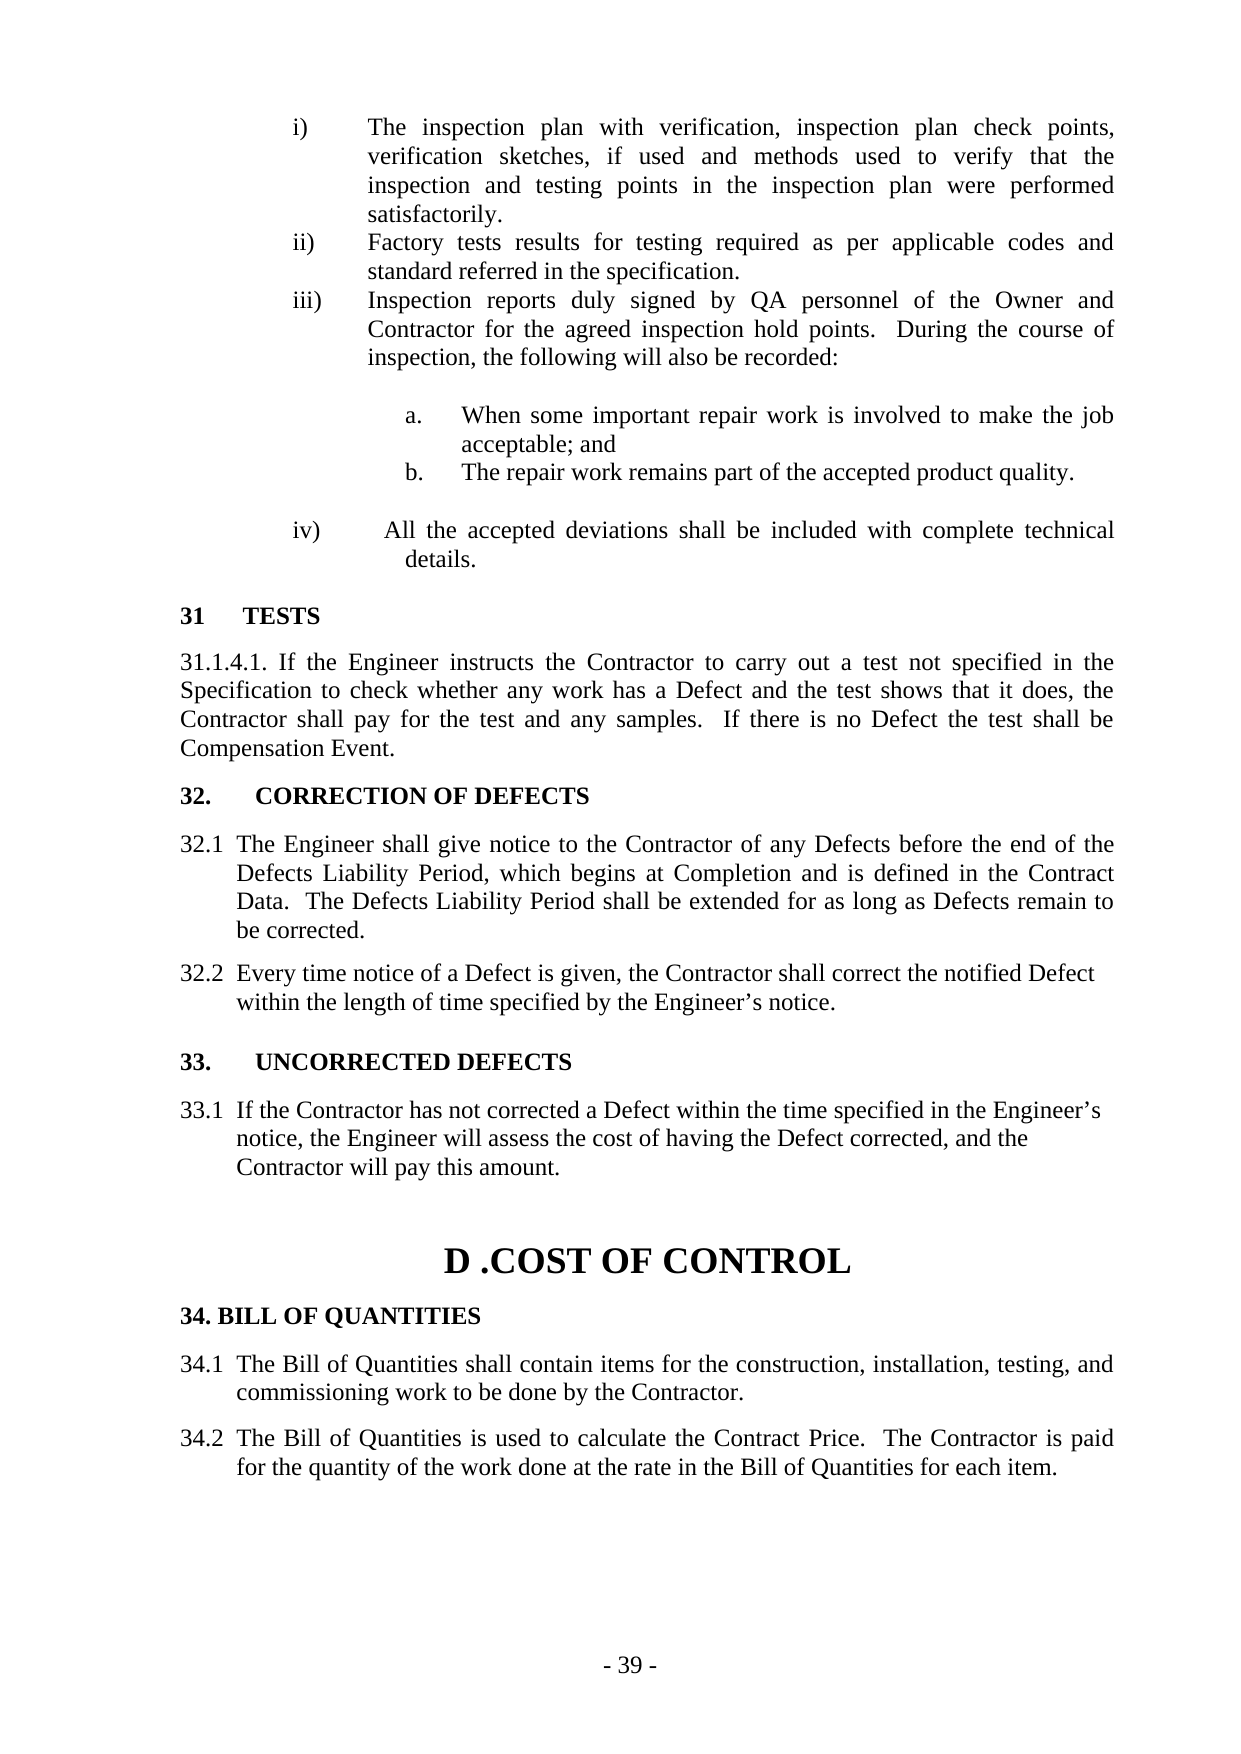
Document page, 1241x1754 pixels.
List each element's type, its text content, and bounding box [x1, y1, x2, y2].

list The repair work remains part of the accepted product quality. [405, 457, 1115, 486]
list When some important repair work is involved to make the job acceptable; and [405, 400, 1115, 457]
subtitle D .COST OF CONTROL [180, 1238, 1115, 1282]
list The Engineer shall give notice to the Contractor of any Defects before the end of the Defects Liability Period, which begins at Completion and is defined in the Contract Data. The Defects Liability Period shall be extended for as long as Defects remain to be corrected. [180, 829, 1115, 944]
list Inspection reports duly signed by QA personnel of the Owner and Contractor for the agreed inspection hold points. During the course of inspection, the following will also be recorded: [292, 285, 1115, 371]
text 32. CORRECTION OF DEFECTS [180, 781, 1115, 810]
text 34. BILL OF QUANTITIES [180, 1301, 1115, 1329]
text iv) All the accepted deviations shall be included with complete technical details. [292, 515, 1115, 572]
text 31.1.4.1. If the Engineer instructs the Contractor to carry out a test not specified in the Specification to check whether any work has a Defect and the test shows that it does, the Contractor shall pay for the test and any samples. If there is no Defect the test shall be Compensation Event. [180, 647, 1115, 762]
list Every time notice of a Defect is given, the Contractor shall correct the notified Defect within the length of time specified by the Engineer’s notice. [180, 958, 1115, 1016]
text 31 TESTS [180, 601, 1115, 630]
list The inspection plan with verification, inspection plan check points, verification sketches, if used and methods used to verify that the inspection and testing points in the inspection plan were performed satisfactorily. [292, 112, 1115, 227]
list The Bill of Quantities is used to calculate the Contract Price. The Contractor is paid for the quantity of the work done at the rate in the Bill of Quantities for each item. [180, 1423, 1115, 1481]
list Factory tests results for testing required as per applicable codes and standard referred in the specification. [292, 227, 1115, 285]
text 33. UNCORRECTED DEFECTS [180, 1047, 1115, 1076]
list If the Contractor has not corrected a Defect within the time specified in the Engineer’s notice, the Engineer will assess the cost of having the Defect corrected, and the Contractor will pay this amount. [180, 1095, 1115, 1181]
list The Bill of Quantities shall contain items for the construction, installation, testing, and commissioning work to be done by the Contractor. [180, 1349, 1115, 1406]
